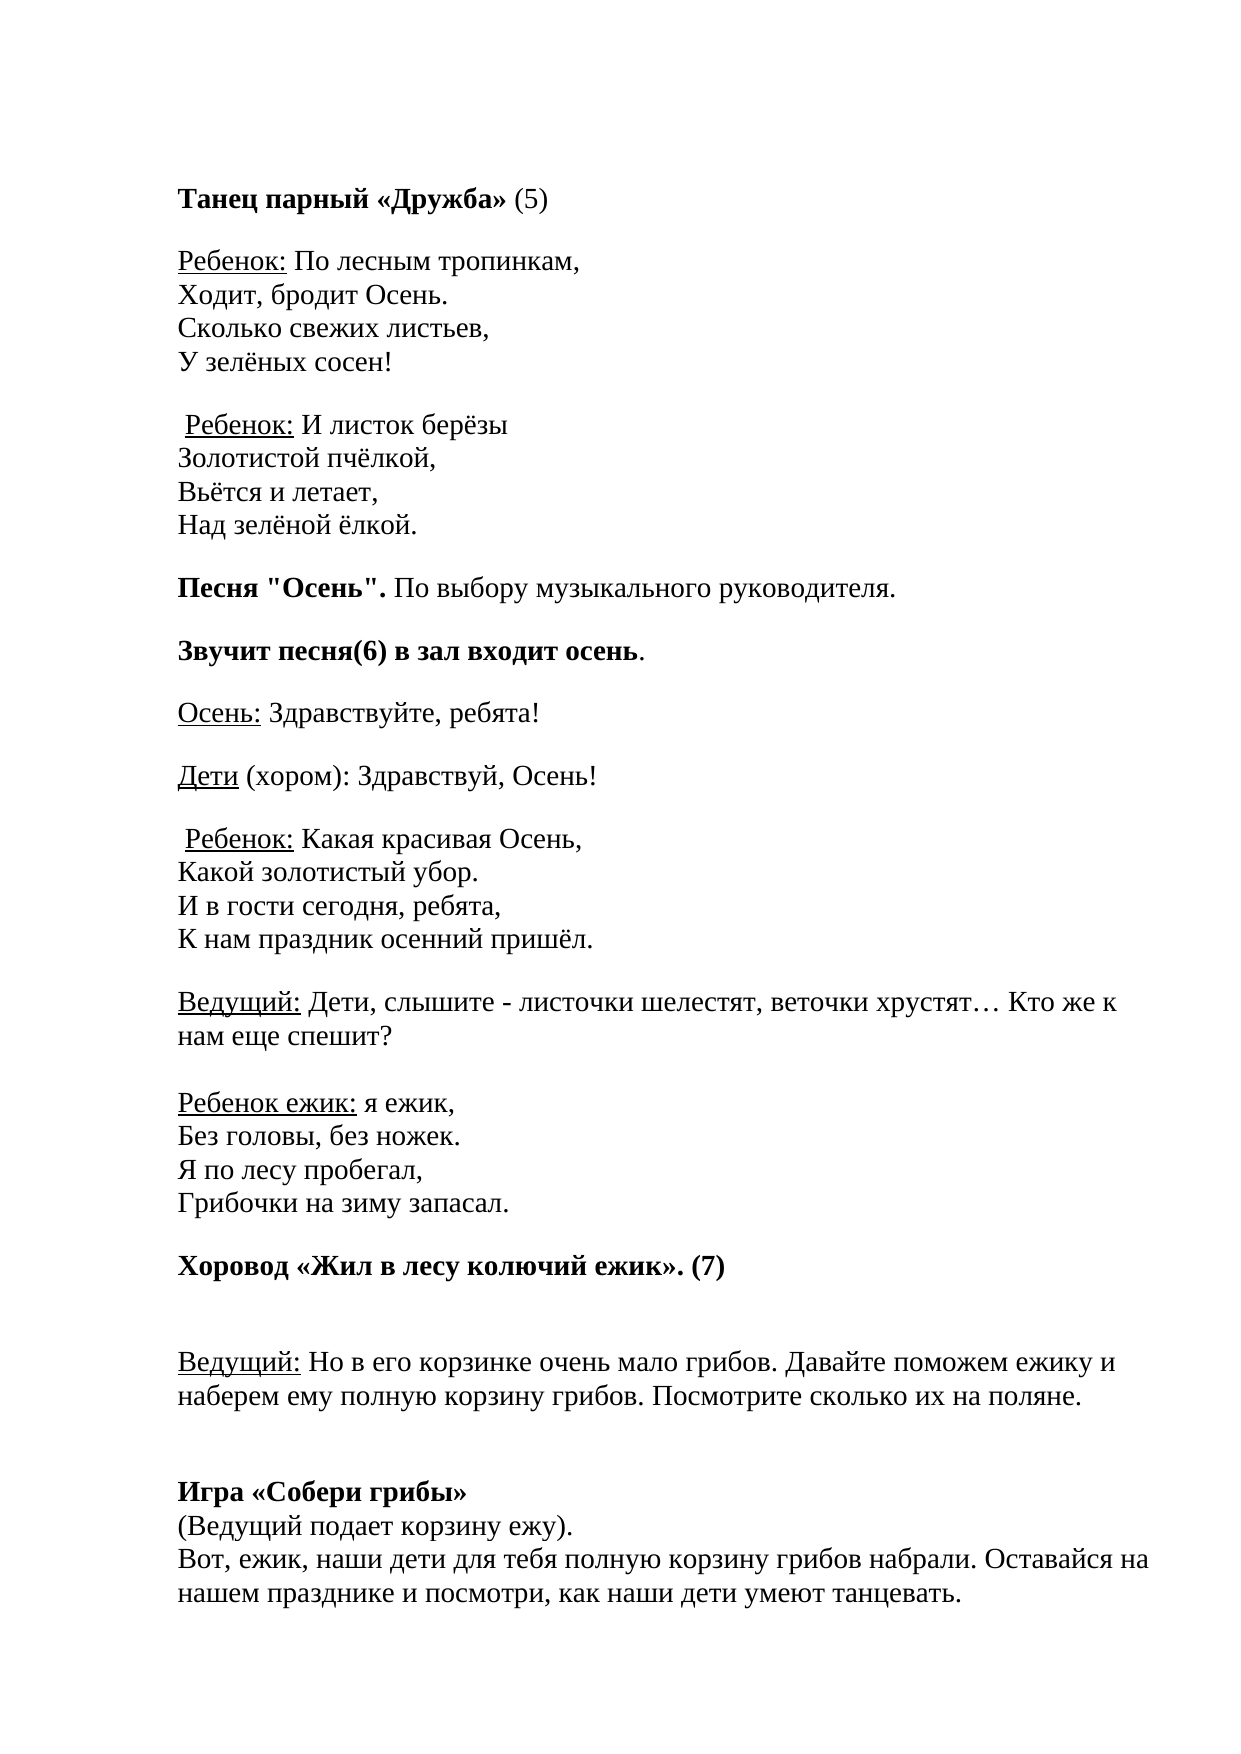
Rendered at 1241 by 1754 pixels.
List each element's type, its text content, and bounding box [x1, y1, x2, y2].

text Ведущий: Дети, слышите - листочки шелестят, веточки хрустят… Кто же к нам еще спешит? Ребенок ежик: я ежик, Без головы, без ножек. Я по лесу пробегал, Грибочки на зиму запасал. [177, 984, 1152, 1219]
text Хоровод «Жил в лесу колючий ежик». (7) [177, 1248, 1152, 1282]
text Звучит песня(6) в зал входит осень. [177, 633, 1152, 666]
text Ребенок: По лесным тропинкам, Ходит, бродит Осень. Сколько свежих листьев, У зелёных сосен! [177, 243, 1152, 378]
text Ребенок: И листок берёзы Золотистой пчёлкой, Вьётся и летает, Над зелёной ёлкой. [177, 407, 1152, 541]
text Ребенок: Какая красивая Осень, Какой золотистый убор. И в гости сегодня, ребята, К нам праздник осенний пришёл. [177, 821, 1152, 955]
text Песня "Осень". По выбору музыкального руководителя. [177, 570, 1152, 604]
text Ведущий: Но в его корзинке очень мало грибов. Давайте поможем ежику и наберем ему полную корзину грибов. Посмотрите сколько их на поляне. [177, 1311, 1152, 1412]
text Танец парный «Дружба» (5) [177, 181, 1152, 214]
text Осень: Здравствуйте, ребята! [177, 696, 1152, 729]
text Игра «Собери грибы» (Ведущий подает корзину ежу). Вот, ежик, наши дети для тебя полную корзину грибов набрали. Оставайся на нашем празднике и посмотри, как наши дети умеют танцевать. [177, 1441, 1152, 1608]
text Дети (хором): Здравствуй, Осень! [177, 758, 1152, 792]
